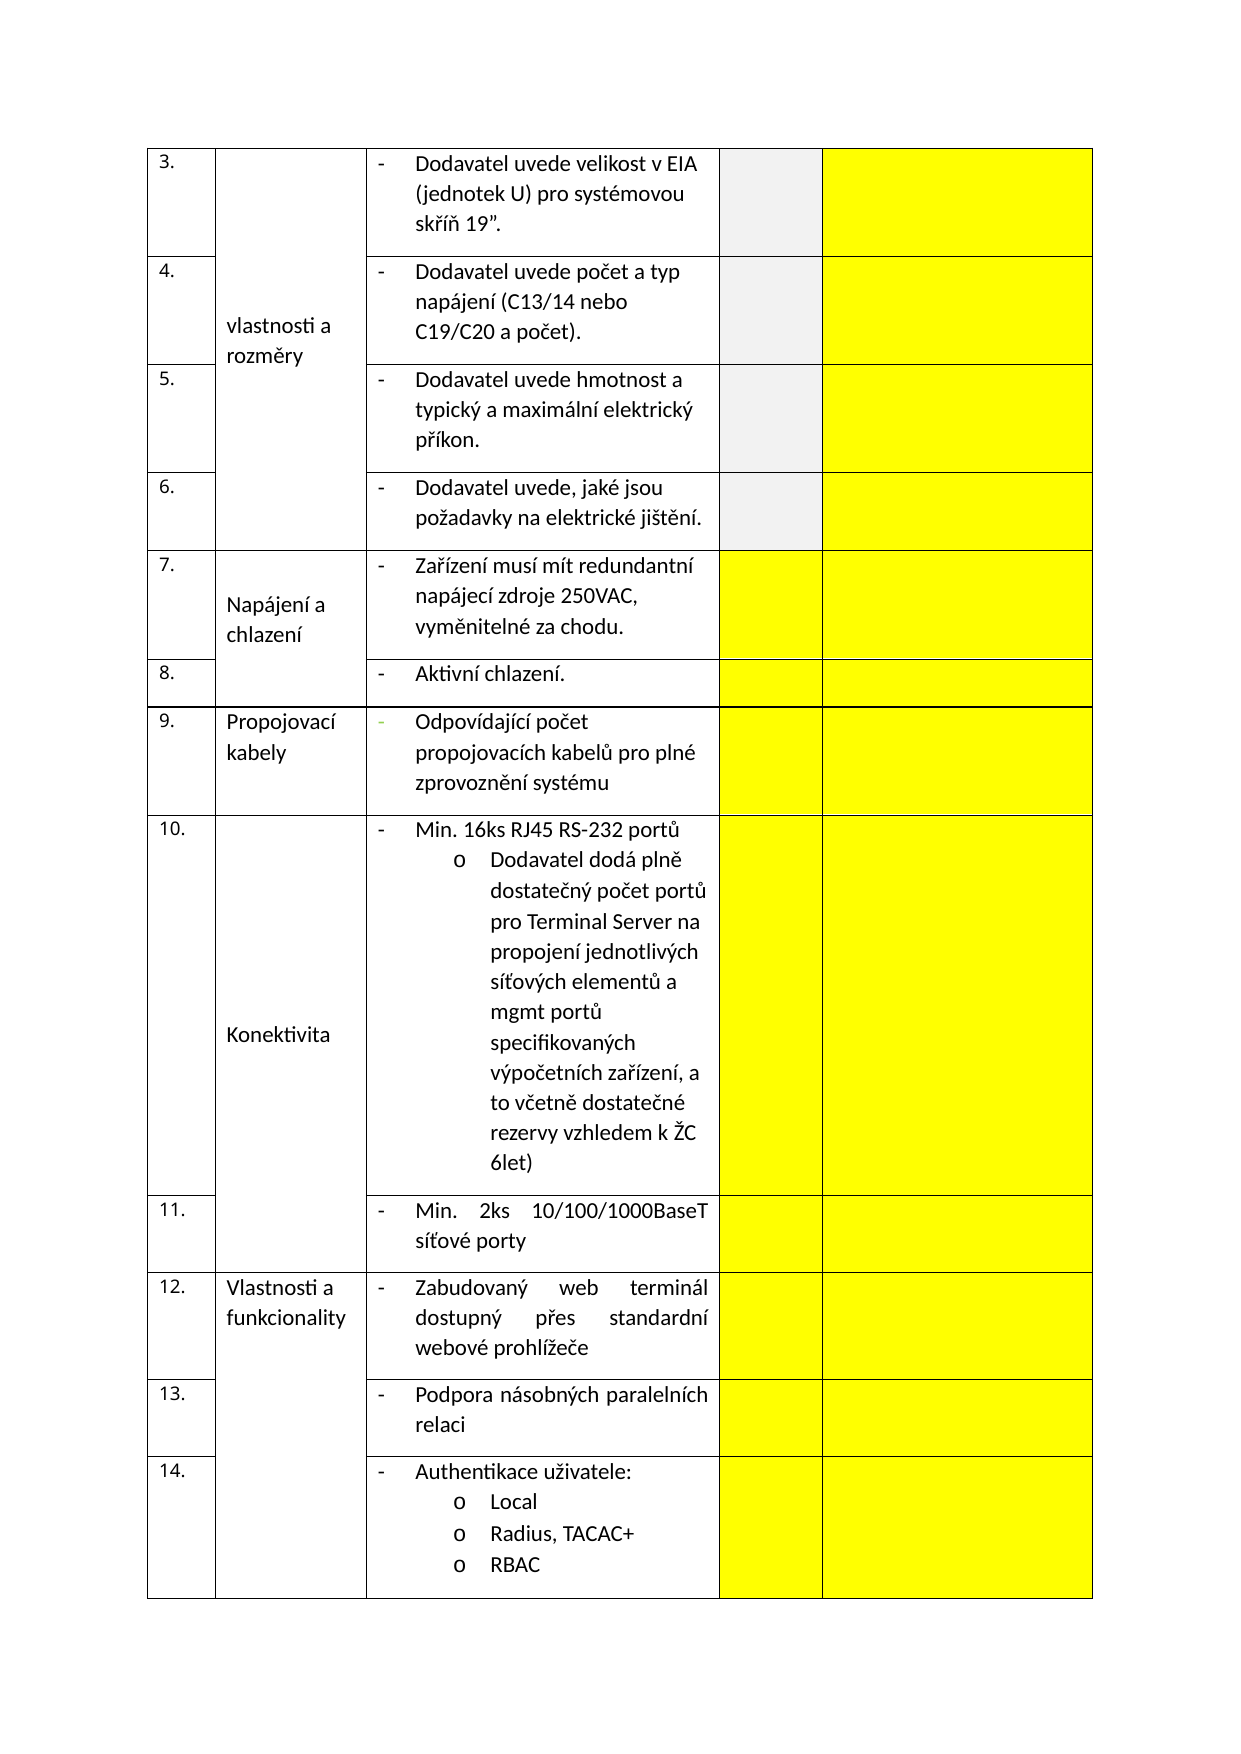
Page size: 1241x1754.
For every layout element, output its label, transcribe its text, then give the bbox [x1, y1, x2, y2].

table_cell [720, 551, 822, 658]
table_cell [823, 149, 1092, 256]
table_cell [720, 473, 822, 550]
table_cell [823, 365, 1092, 472]
table_cell [823, 257, 1092, 364]
table_cell Odpovídající počet propojovacích kabelů pro plné zprovoznění systému [367, 708, 719, 814]
table_cell [823, 1196, 1092, 1272]
table_cell [148, 1273, 215, 1379]
table_cell Zařízení musí mít redundantní napájecí zdroje 250VAC, vyměnitelné za chodu. [367, 551, 719, 658]
table_cell Authentikace uživatele: Local Radius, TACAC+ RBAC [367, 1457, 719, 1598]
table_cell Napájení a chlazení [216, 551, 366, 706]
table_cell [823, 708, 1092, 814]
table_cell [720, 1273, 822, 1379]
table_cell [823, 551, 1092, 658]
table_cell Dodavatel uvede, jaké jsou požadavky na elektrické jištění. [367, 473, 719, 550]
table_cell [720, 1380, 822, 1456]
table_cell Podpora násobných paralelních relaci [367, 1380, 719, 1456]
table_cell [823, 816, 1092, 1195]
table_cell [720, 149, 822, 256]
table_cell [720, 816, 822, 1195]
table_cell [720, 708, 822, 814]
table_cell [216, 149, 366, 550]
table_cell [148, 551, 215, 658]
table_cell [720, 365, 822, 472]
table_cell Zabudovaný web terminál dostupný přes standardní webové prohlížeče [367, 1273, 719, 1379]
table_cell Dodavatel uvede hmotnost a typický a maximální elektrický příkon. [367, 365, 719, 472]
table_cell [148, 816, 215, 1195]
table_cell Aktivní chlazení. [367, 660, 719, 706]
table_cell [148, 473, 215, 550]
table_cell [720, 1196, 822, 1272]
table_cell [823, 660, 1092, 706]
table_cell Konektivita [216, 816, 366, 1272]
table_cell [720, 1457, 822, 1598]
table_cell [823, 1273, 1092, 1379]
table_cell Dodavatel uvede velikost v EIA (jednotek U) pro systémovou skříň 19”. [367, 149, 719, 256]
table_cell [148, 708, 215, 814]
table_cell [720, 660, 822, 706]
table_cell [720, 257, 822, 364]
table_cell Propojovací kabely [216, 708, 366, 814]
table_cell [148, 660, 215, 706]
table_cell Min. 2ks 10/100/1000BaseT síťové porty [367, 1196, 719, 1272]
table_cell Dodavatel uvede počet a typ napájení (C13/14 nebo C19/C20 a počet). [367, 257, 719, 364]
table_cell [148, 1380, 215, 1456]
table_cell [148, 1196, 215, 1272]
table_cell [148, 257, 215, 364]
table_cell [823, 473, 1092, 550]
table_cell [148, 365, 215, 472]
table_cell [823, 1457, 1092, 1598]
table_cell Vlastnosti a funkcionality [216, 1273, 366, 1598]
table_cell Min. 16ks RJ45 RS-232 portů Dodavatel dodá plně dostatečný počet portů pro Terminal Server na propojení jednotlivých síťových elementů a mgmt portů specifikovaných výpočetních zařízení, a to včetně dostatečné rezervy vzhledem k ŽC 6let) [367, 816, 719, 1195]
table_cell [148, 149, 215, 256]
table_cell [148, 1457, 215, 1598]
table_cell [823, 1380, 1092, 1456]
